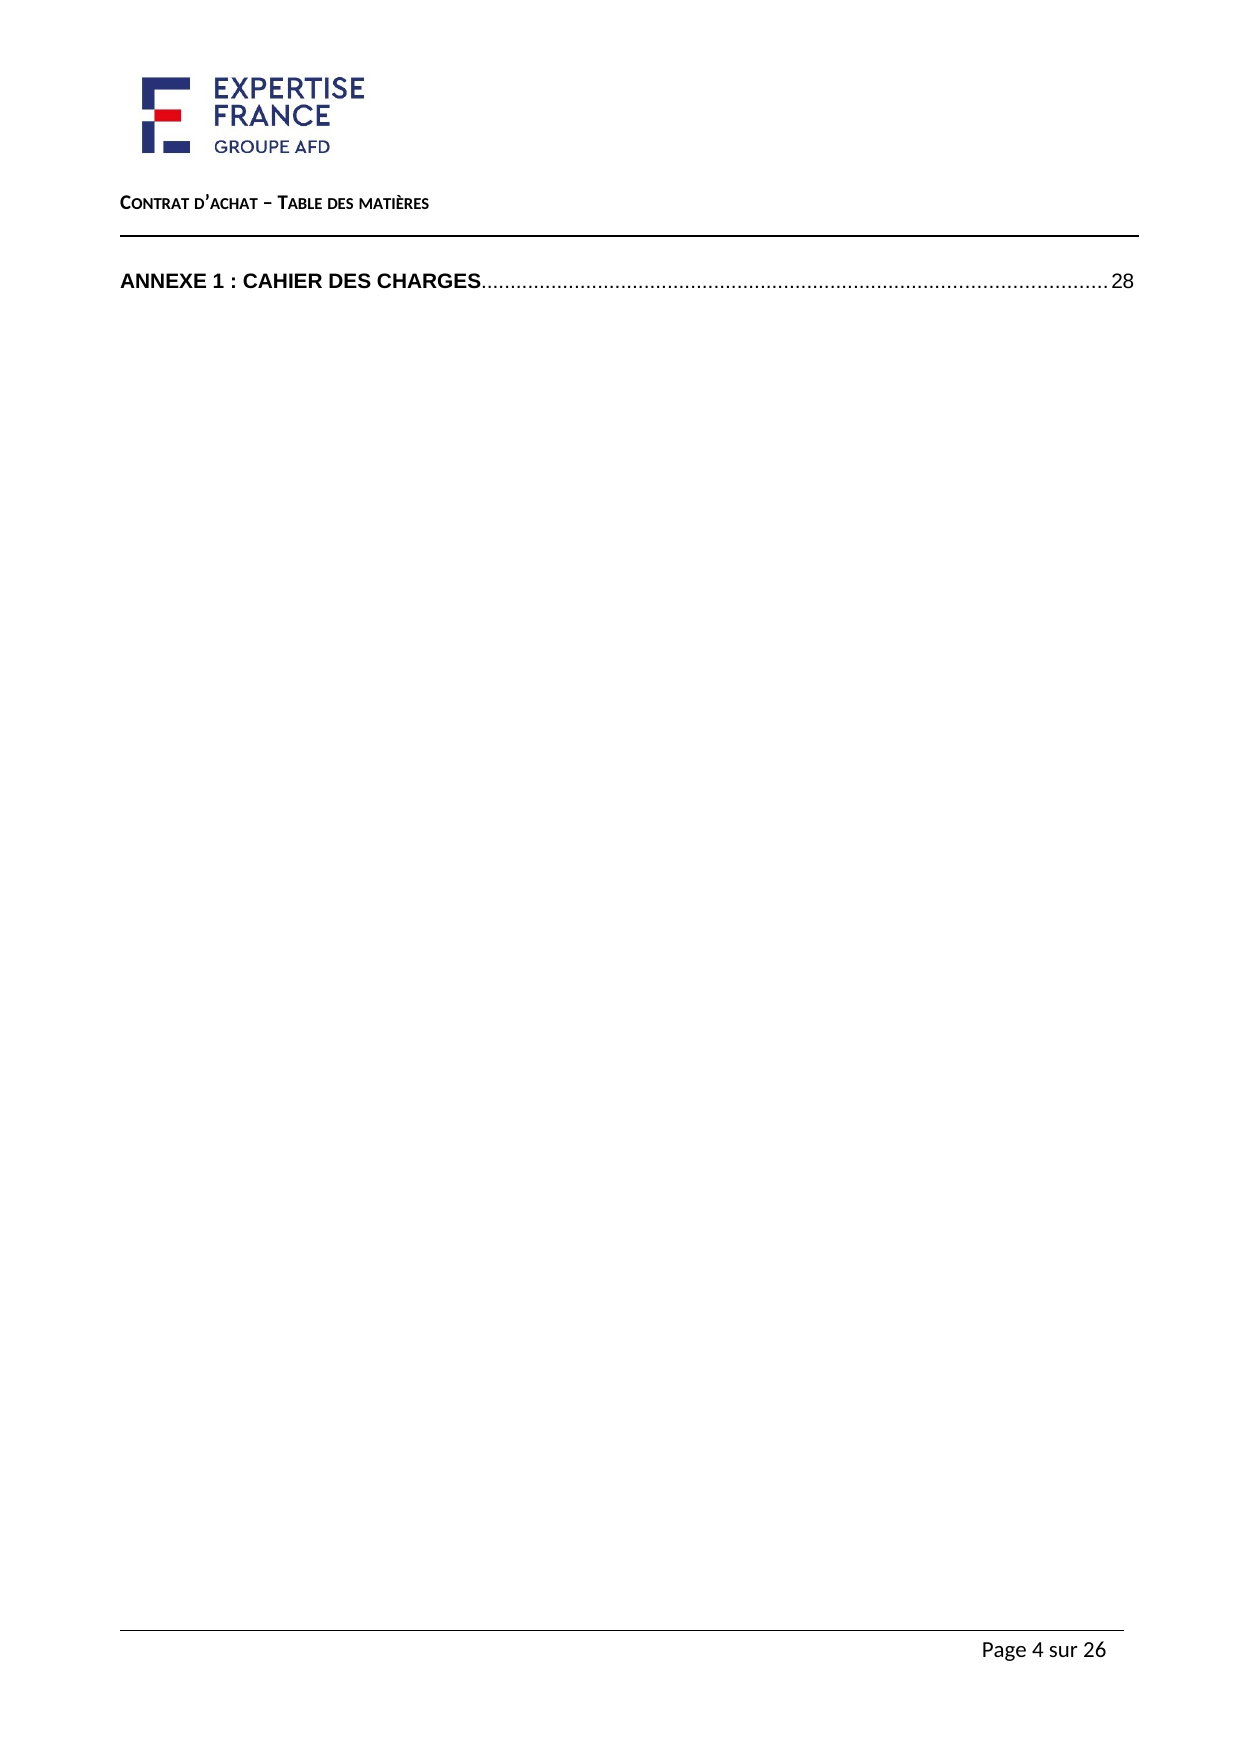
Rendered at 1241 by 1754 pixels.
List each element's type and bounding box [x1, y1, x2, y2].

picture [120, 45, 391, 184]
